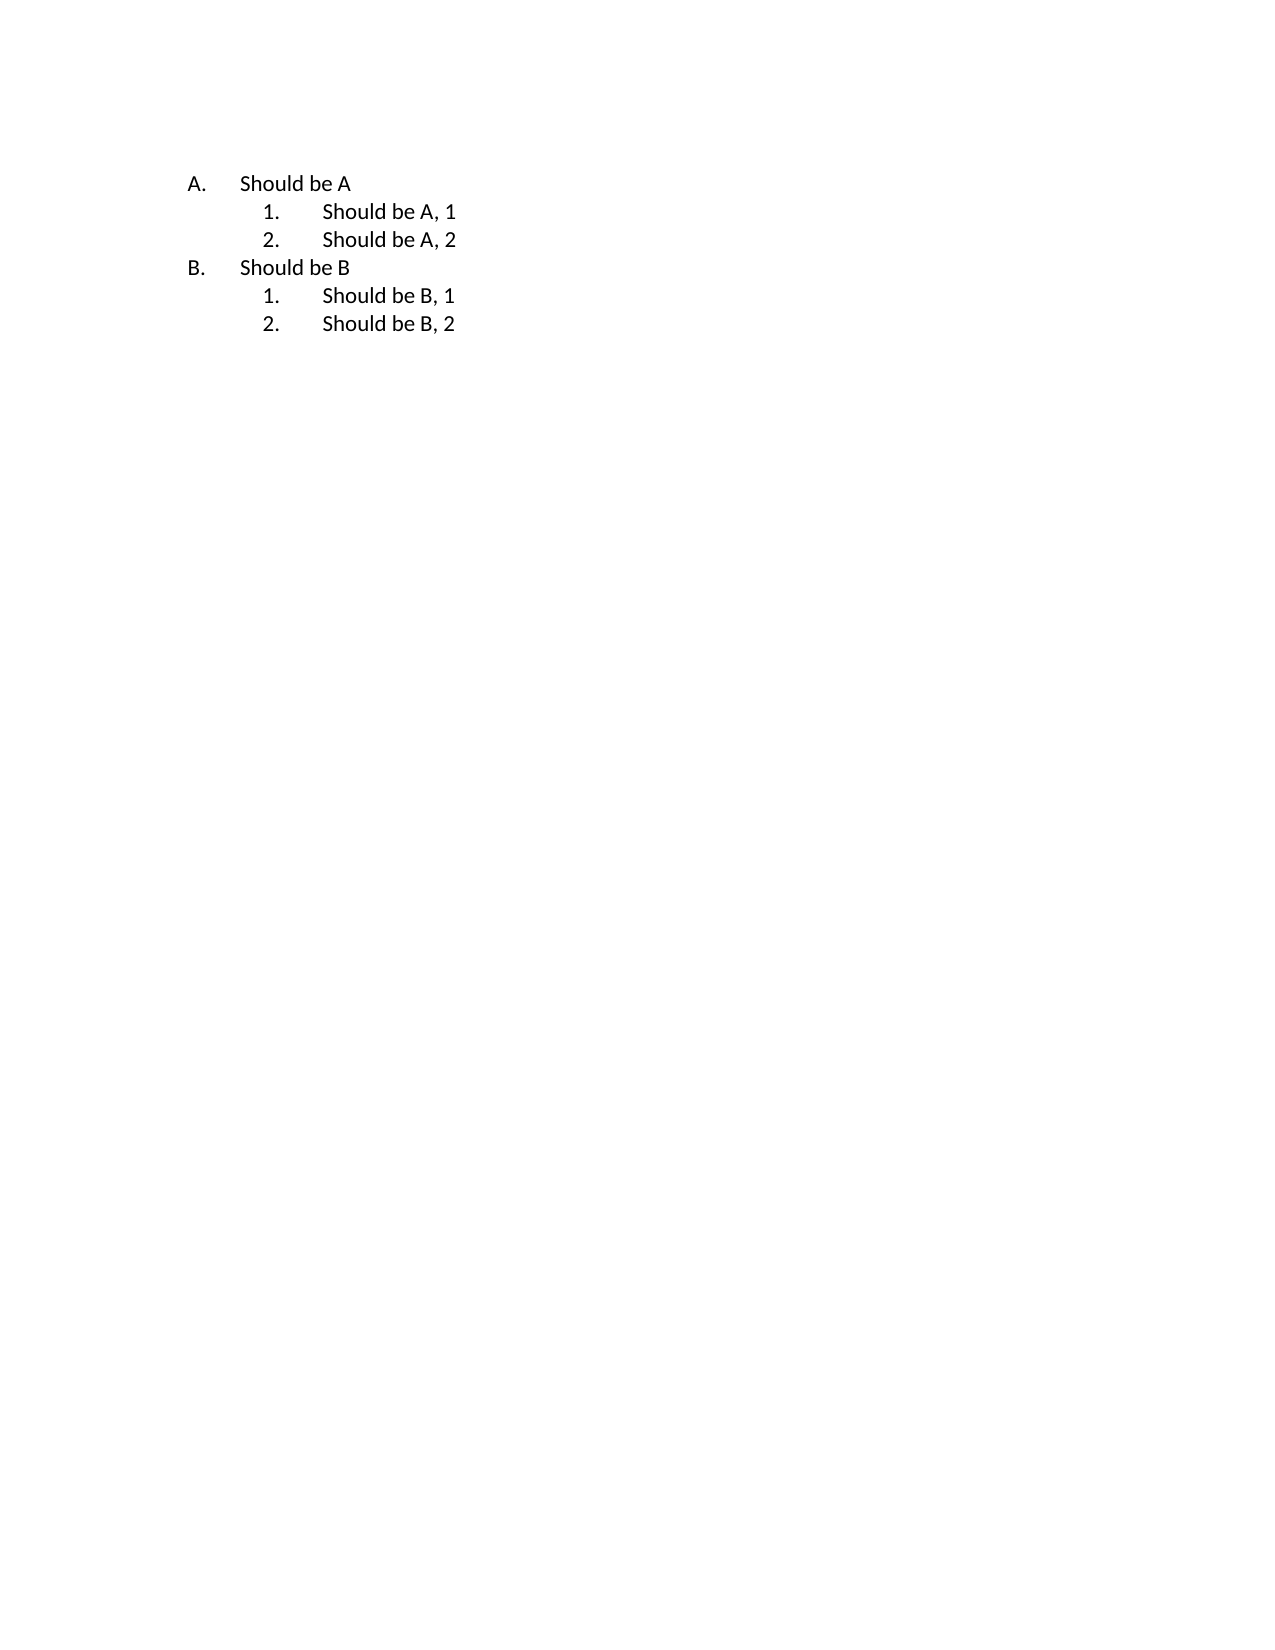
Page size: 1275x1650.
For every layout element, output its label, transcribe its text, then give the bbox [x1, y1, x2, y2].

text Should be A, 1 [262, 197, 1125, 225]
list Should be B [187, 253, 1125, 281]
list Should be A [187, 169, 1125, 197]
text Should be B, 2 [262, 309, 1125, 337]
text Should be A, 2 [262, 225, 1125, 253]
text Should be B, 1 [262, 281, 1125, 309]
